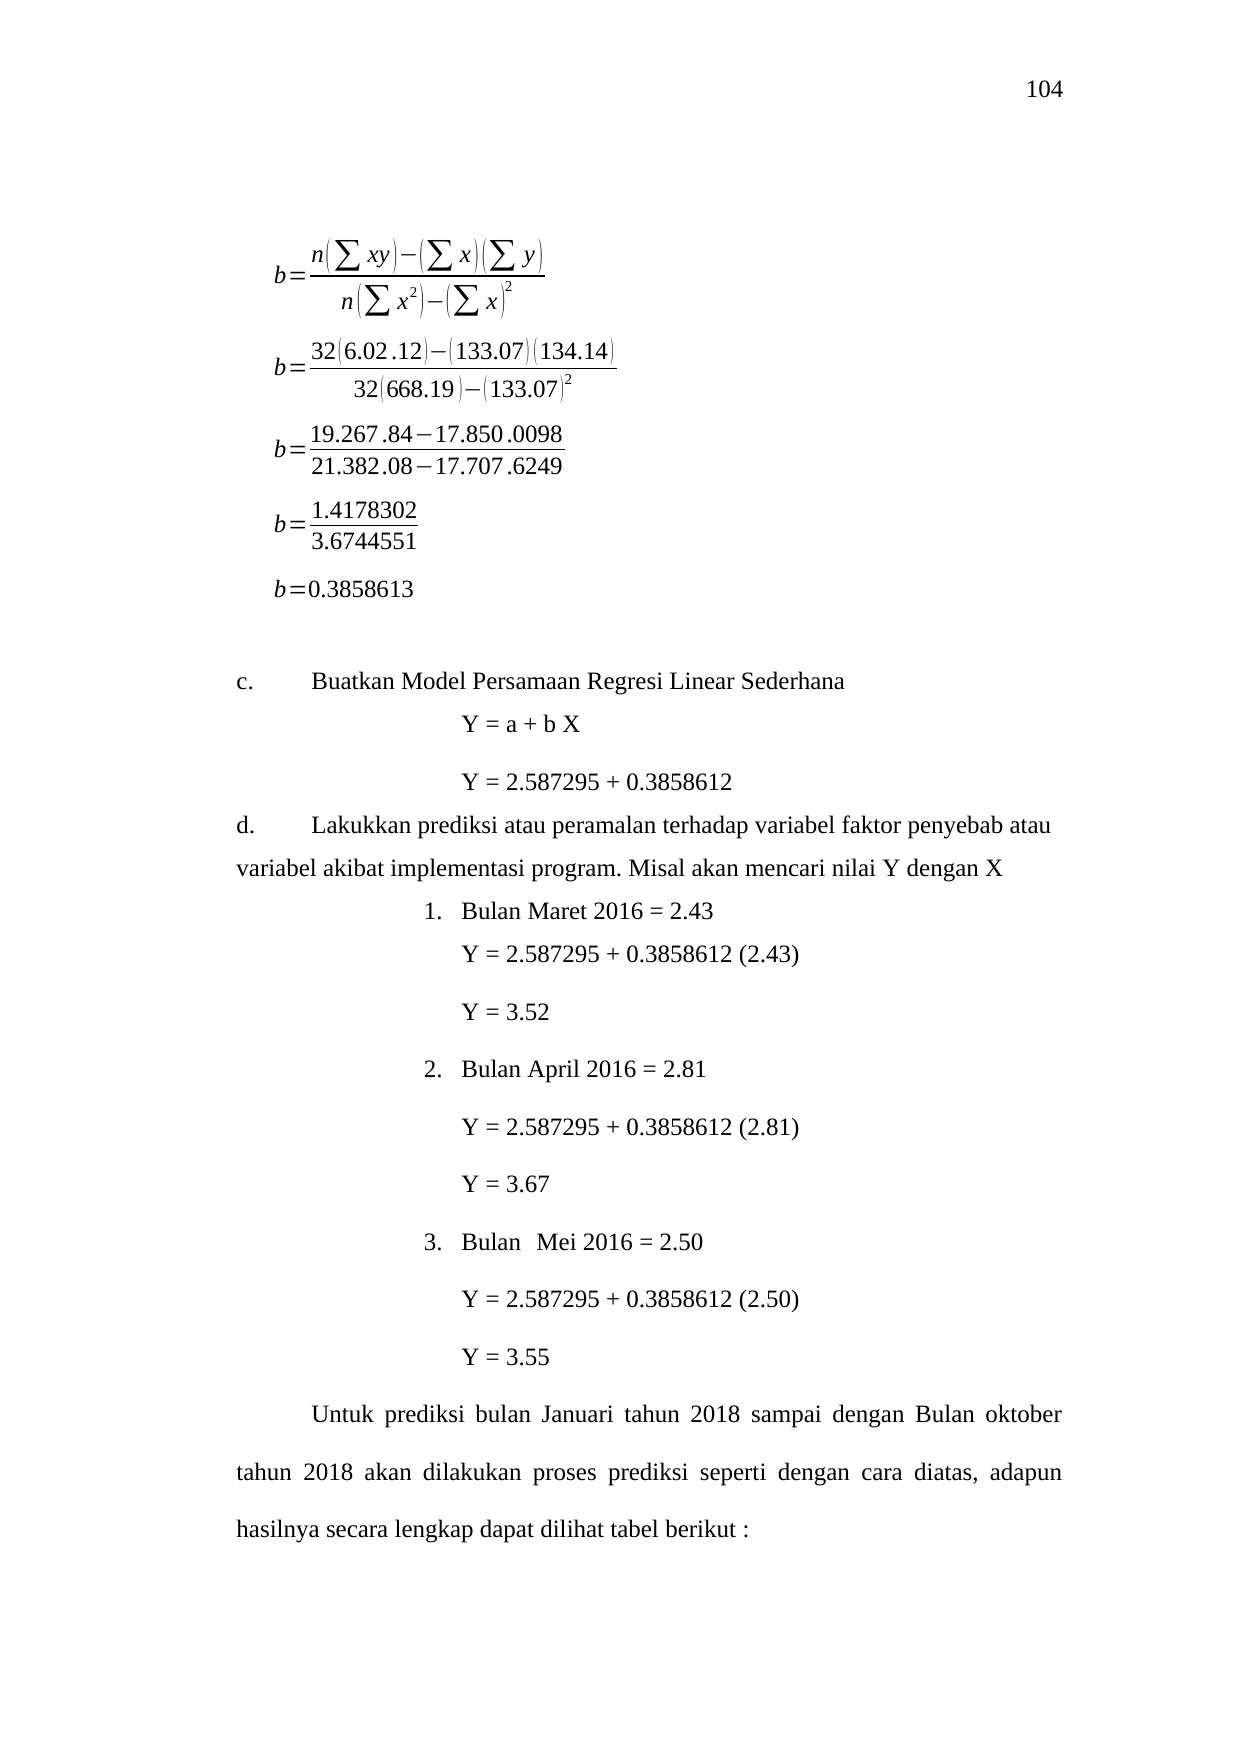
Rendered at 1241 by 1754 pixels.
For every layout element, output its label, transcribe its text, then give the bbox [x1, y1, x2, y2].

list Bulan Maret 2016 = 2.43 [424, 896, 1063, 925]
list Y = 3.52 [409, 997, 1063, 1025]
text Y = 2.587295 + 0.3858612 [386, 767, 1063, 795]
list Y = 3.55 [409, 1342, 1063, 1370]
list Y = 2.587295 + 0.3858612 (2.43) [409, 939, 1063, 968]
list Bulan April 2016 = 2.81 [424, 1054, 1063, 1083]
text c. Buatkan Model Persamaan Regresi Linear Sederhana [236, 666, 1063, 695]
list Y = 3.67 [409, 1169, 1063, 1198]
text Untuk prediksi bulan Januari tahun 2018 sampai dengan Bulan oktober tahun 2018 akan dilakukan proses prediksi seperti dengan cara diatas, adapun hasilnya secara lengkap dapat dilihat tabel berikut : [236, 1399, 1063, 1543]
list Y = 2.587295 + 0.3858612 (2.81) [409, 1112, 1063, 1140]
list Y = 2.587295 + 0.3858612 (2.50) [409, 1284, 1063, 1313]
list Y = a + b X [409, 709, 1063, 738]
text d. Lakukkan prediksi atau peramalan terhadap variabel faktor penyebab atau variabel akibat implementasi program. Misal akan mencari nilai Y dengan X [236, 810, 1063, 882]
list Bulan Mei 2016 = 2.50 [424, 1227, 1063, 1255]
